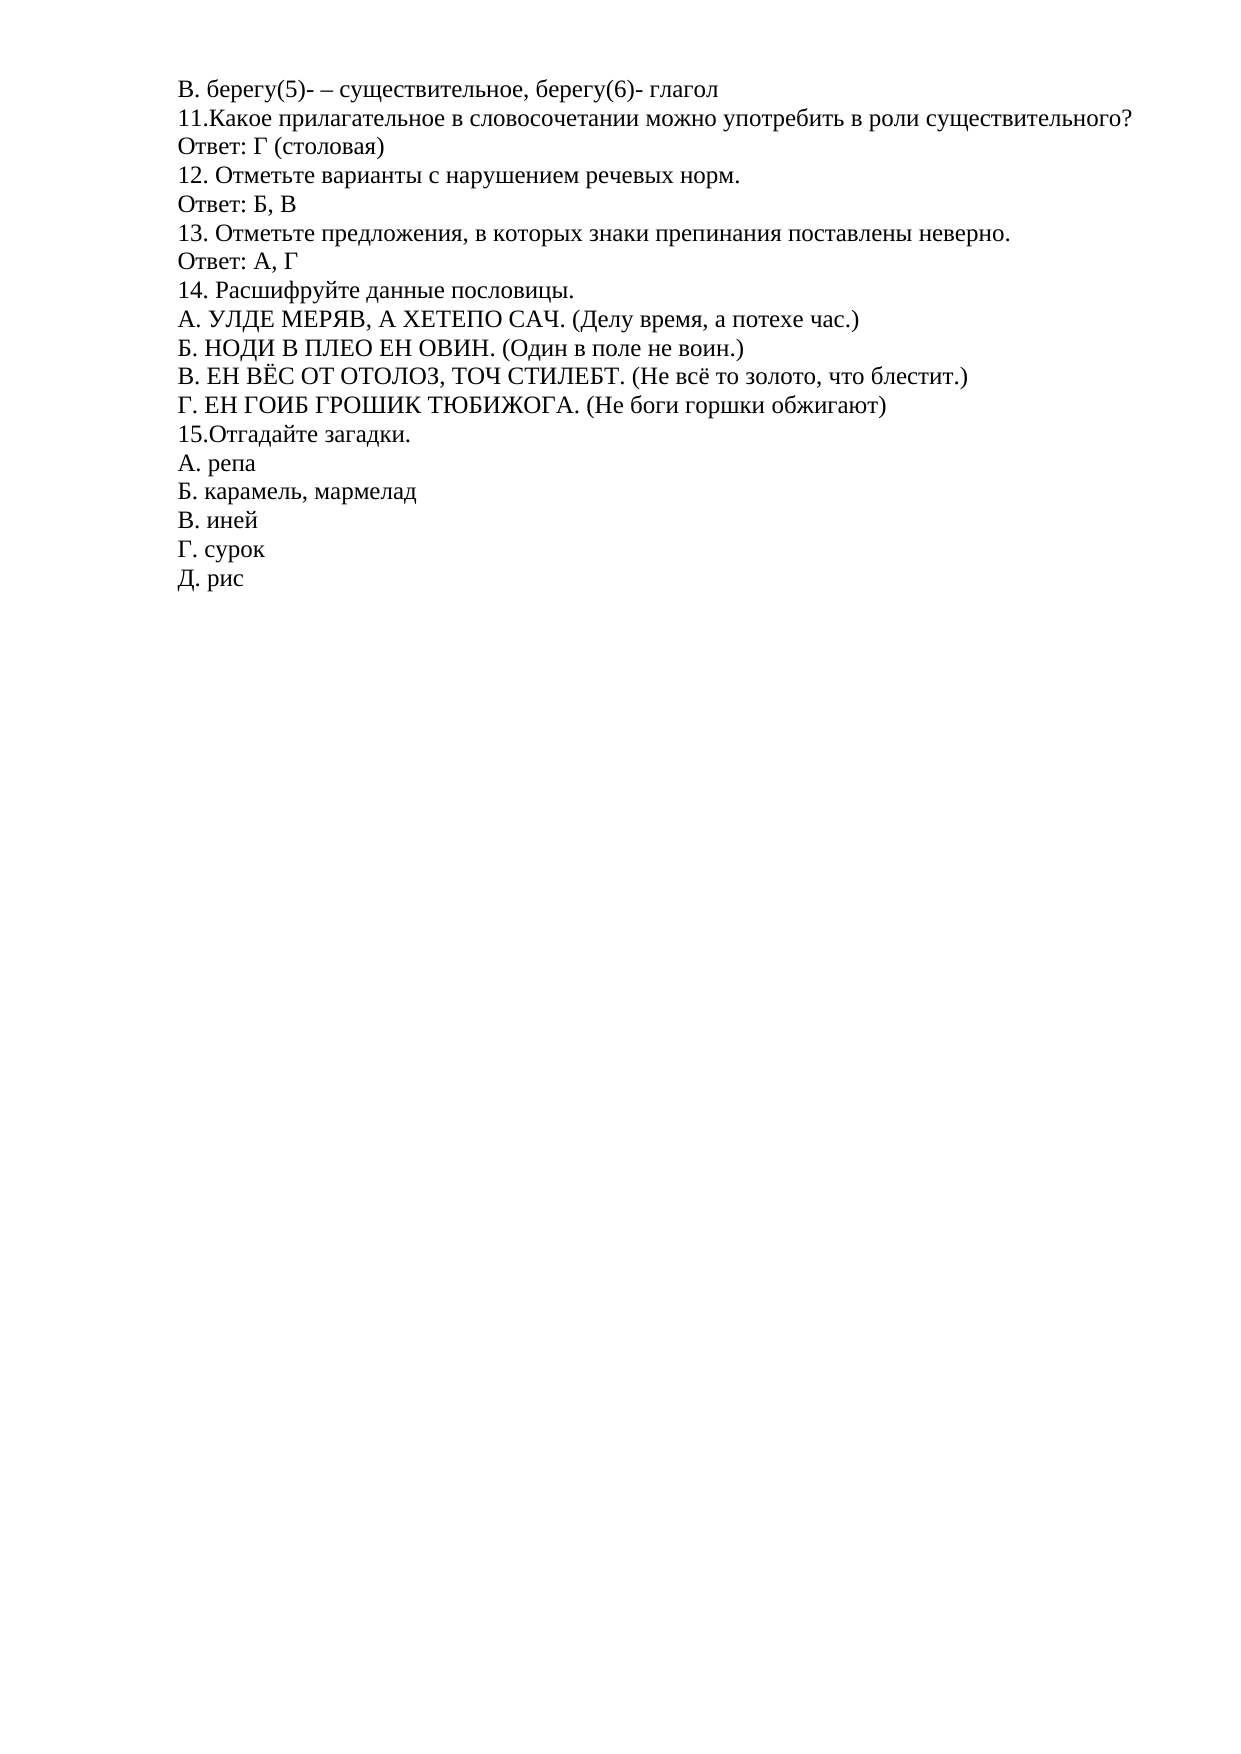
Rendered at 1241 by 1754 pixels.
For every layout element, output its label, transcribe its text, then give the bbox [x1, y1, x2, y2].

text В. иней [177, 505, 1152, 534]
text Ответ: Г (столовая) [177, 131, 1152, 160]
text Ответ: А, Г [177, 246, 1152, 275]
text Д. рис [177, 563, 1152, 591]
text А. УЛДЕ МЕРЯВ, А ХЕТЕПО САЧ. (Делу время, а потехе час.) [177, 304, 1152, 333]
text 11.Какое прилагательное в словосочетании можно употребить в роли существительного? [177, 103, 1152, 131]
text В. ЕН ВЁС ОТ ОТОЛОЗ, ТОЧ СТИЛЕБТ. (Не всё то золото, что блестит.) [177, 361, 1152, 390]
text Б. карамель, мармелад [177, 476, 1152, 505]
text В. берегу(5)- – существительное, берегу(6)- глагол [177, 74, 1152, 103]
text 12. Отметьте варианты с нарушением речевых норм. [177, 160, 1152, 189]
text 14. Расшифруйте данные пословицы. [177, 275, 1152, 304]
text Г. ЕН ГОИБ ГРОШИК ТЮБИЖОГА. (Не боги горшки обжигают) [177, 390, 1152, 419]
text А. репа [177, 448, 1152, 476]
text 13. Отметьте предложения, в которых знаки препинания поставлены неверно. [177, 218, 1152, 246]
text Б. НОДИ В ПЛЕО ЕН ОВИН. (Один в поле не воин.) [177, 333, 1152, 361]
text Ответ: Б, В [177, 189, 1152, 218]
text Г. сурок [177, 534, 1152, 563]
text 15.Отгадайте загадки. [177, 419, 1152, 448]
